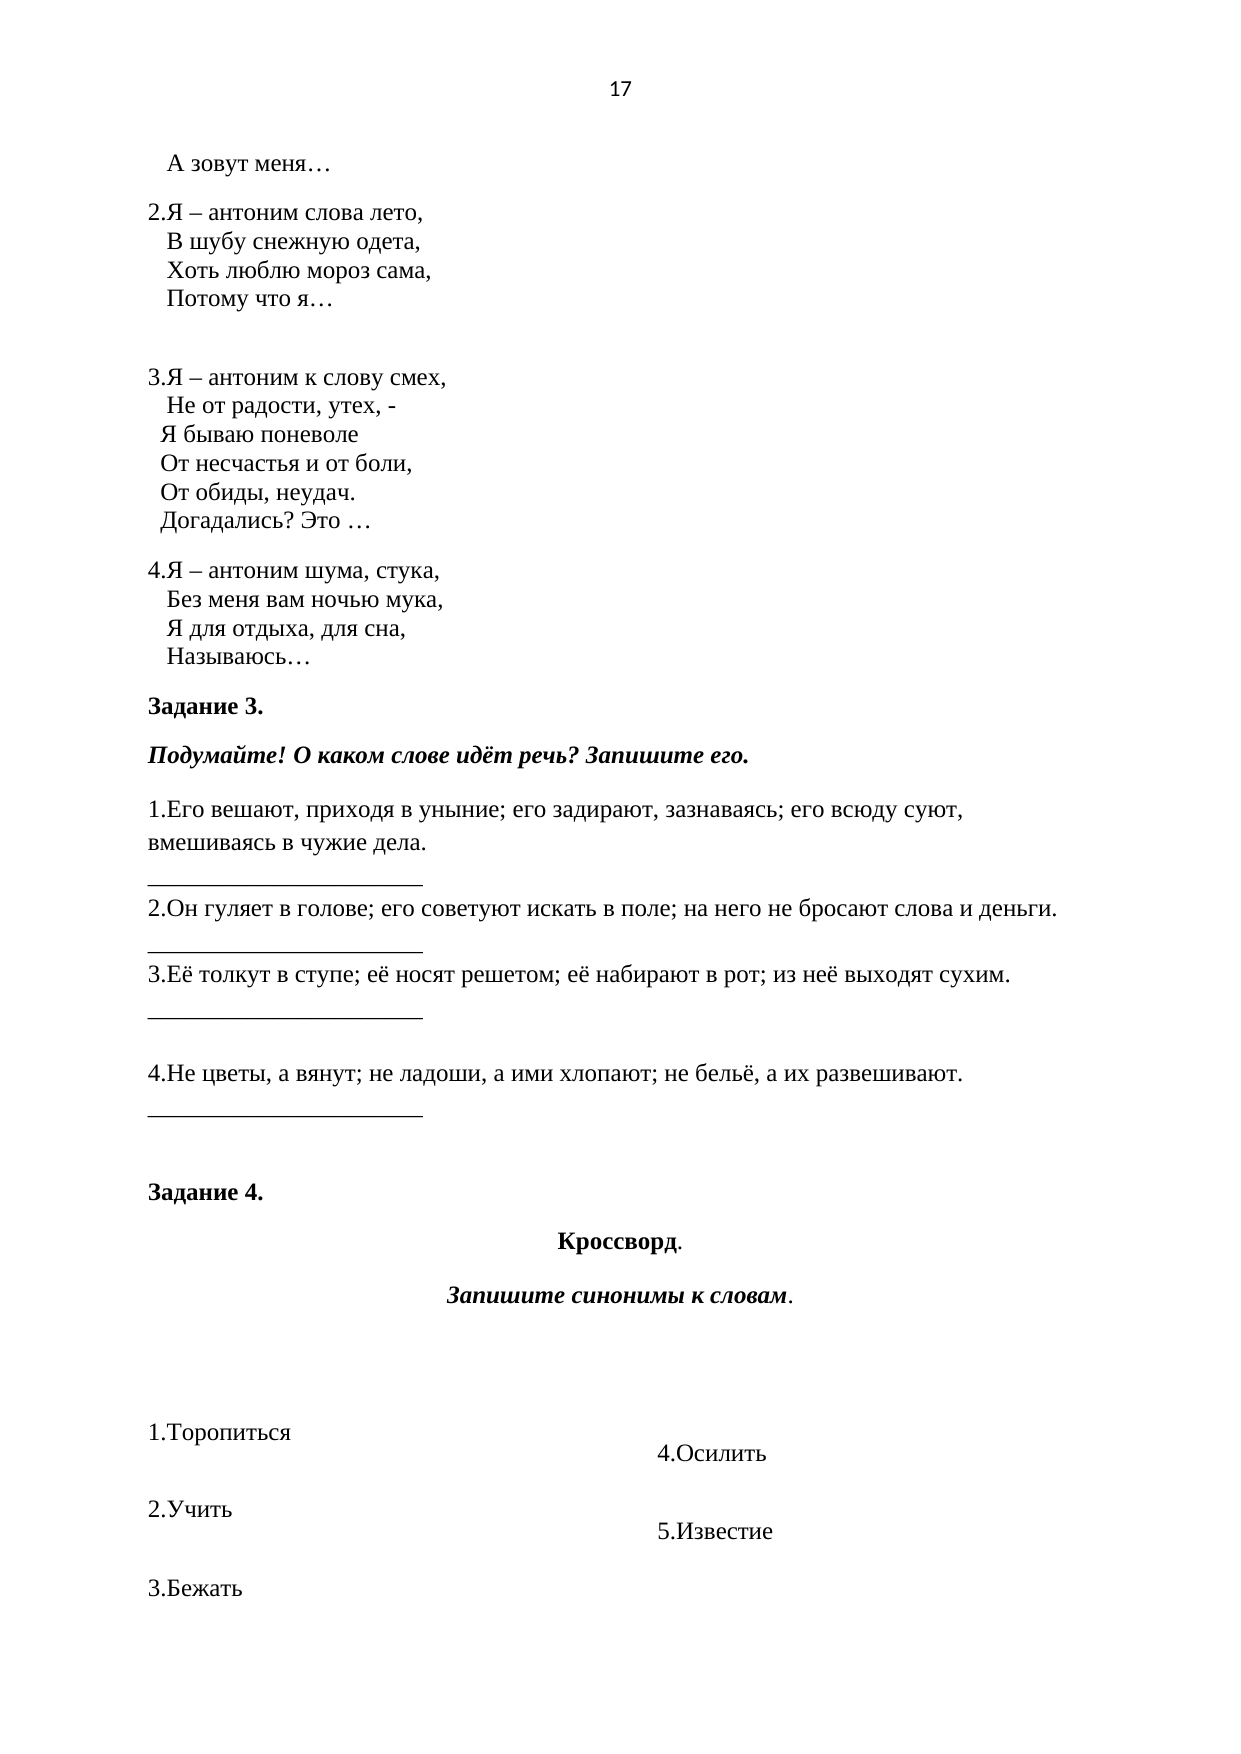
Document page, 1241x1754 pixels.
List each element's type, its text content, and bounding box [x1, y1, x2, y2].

text Я бываю поневоле [148, 419, 1092, 448]
text Без меня вам ночью мука, [148, 584, 1092, 613]
text Не от радости, утех, - [148, 391, 1092, 419]
text Задание 4. [148, 1177, 1092, 1206]
text Кроссворд. [148, 1226, 1092, 1255]
text 3.Я – антоним к слову смех, [148, 362, 1092, 391]
text ______________________ [148, 861, 1092, 889]
text Хоть люблю мороз сама, [148, 255, 1092, 283]
text А зовут меня… [148, 148, 1092, 176]
text Потому что я… [148, 283, 1092, 312]
text Догадались? Это … [148, 506, 1092, 534]
text 2.Учить [148, 1494, 583, 1523]
text 2.Я – антоним слова лето, [148, 197, 1092, 226]
text ______________________ [148, 927, 1092, 955]
text ______________________ [148, 1091, 1092, 1119]
text От обиды, неудач. [148, 477, 1092, 506]
text 4.Осилить [657, 1438, 1092, 1466]
text ______________________ [148, 993, 1092, 1021]
text 3.Бежать [148, 1573, 583, 1601]
text 4.Я – антоним шума, стука, [148, 555, 1092, 584]
text 3.Её толкут в ступе; её носят решетом; её набирают в рот; из неё выходят сухим. [148, 959, 1092, 988]
text 2.Он гуляет в голове; его советуют искать в поле; на него не бросают слова и деньги. [148, 893, 1092, 922]
text Запишите синонимы к словам. [148, 1280, 1092, 1309]
text От несчастья и от боли, [148, 448, 1092, 477]
text Задание 3. [148, 691, 1092, 720]
text Подумайте! О каком слове идёт речь? Запишите его. [148, 741, 1092, 769]
text Я для отдыха, для сна, [148, 613, 1092, 641]
text 5.Известие [657, 1516, 1092, 1545]
text 1.Торопиться [148, 1417, 583, 1446]
text 1.Его вешают, приходя в уныние; его задирают, зазнаваясь; его всюду суют, вмешиваясь в чужие дела. [148, 794, 1092, 856]
text 4.Не цветы, а вянут; не ладоши, а ими хлопают; не бельё, а их развешивают. [148, 1058, 1092, 1087]
text Называюсь… [148, 641, 1092, 670]
text В шубу снежную одета, [148, 226, 1092, 255]
